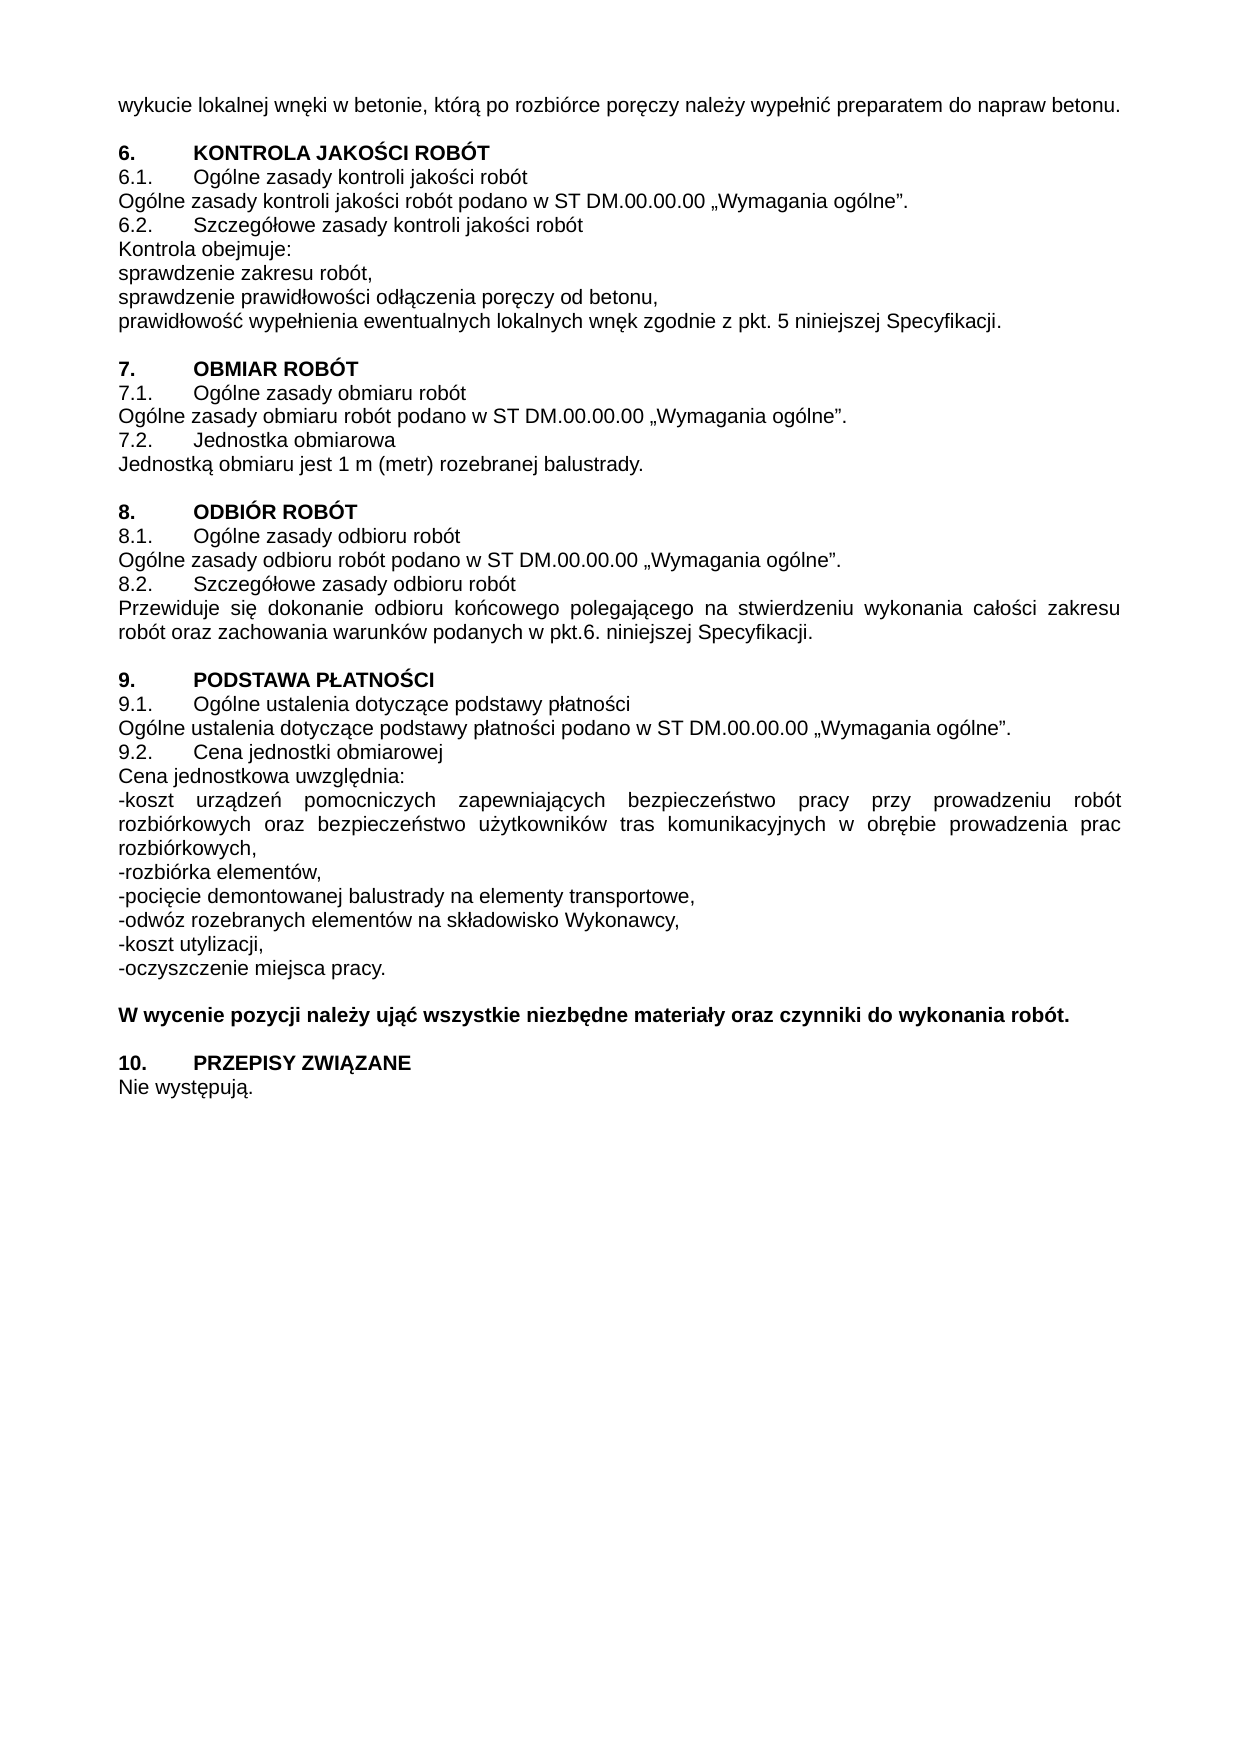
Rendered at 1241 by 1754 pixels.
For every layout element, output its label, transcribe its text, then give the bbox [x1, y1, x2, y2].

text sprawdzenie prawidłowości odłączenia poręczy od betonu, [118, 284, 1122, 308]
text 10. PRZEPISY ZWIĄZANE [118, 1051, 1122, 1075]
text Przewiduje się dokonanie odbioru końcowego polegającego na stwierdzeniu wykonania całości zakresu robót oraz zachowania warunków podanych w pkt.6. niniejszej Specyfikacji. [118, 596, 1122, 644]
text W wycenie pozycji należy ująć wszystkie niezbędne materiały oraz czynniki do wykonania robót. [118, 1003, 1122, 1027]
text 7. OBMIAR ROBÓT [118, 356, 1122, 380]
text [118, 93, 1122, 117]
text sprawdzenie zakresu robót, [118, 261, 1122, 284]
text -koszt utylizacji, [118, 931, 1122, 955]
text -koszt urządzeń pomocniczych zapewniających bezpieczeństwo pracy przy prowadzeniu robót rozbiórkowych oraz bezpieczeństwo użytkowników tras komunikacyjnych w obrębie prowadzenia prac rozbiórkowych, [118, 788, 1122, 859]
text 6.2. Szczegółowe zasady kontroli jakości robót [118, 213, 1122, 237]
text -odwóz rozebranych elementów na składowisko Wykonawcy, [118, 907, 1122, 931]
text 7.2. Jednostka obmiarowa [118, 428, 1122, 452]
text Cena jednostkowa uwzględnia: [118, 764, 1122, 788]
text -pocięcie demontowanej balustrady na elementy transportowe, [118, 883, 1122, 907]
text Jednostką obmiaru jest 1 m (metr) rozebranej balustrady. [118, 452, 1122, 476]
text Ogólne ustalenia dotyczące podstawy płatności podano w ST DM.00.00.00 „Wymagania ogólne”. [118, 716, 1122, 740]
text 8. ODBIÓR ROBÓT [118, 500, 1122, 524]
text Ogólne zasady kontroli jakości robót podano w ST DM.00.00.00 „Wymagania ogólne”. [118, 189, 1122, 213]
text 9. PODSTAWA PŁATNOŚCI [118, 668, 1122, 692]
text Ogólne zasady odbioru robót podano w ST DM.00.00.00 „Wymagania ogólne”. [118, 548, 1122, 572]
text Nie występują. [118, 1075, 1122, 1099]
text 9.2. Cena jednostki obmiarowej [118, 740, 1122, 764]
text 8.1. Ogólne zasady odbioru robót [118, 524, 1122, 548]
text -rozbiórka elementów, [118, 859, 1122, 883]
text -oczyszczenie miejsca pracy. [118, 955, 1122, 979]
text 6. KONTROLA JAKOŚCI ROBÓT [118, 141, 1122, 165]
text 6.1. Ogólne zasady kontroli jakości robót [118, 165, 1122, 189]
text 8.2. Szczegółowe zasady odbioru robót [118, 572, 1122, 596]
text Kontrola obejmuje: [118, 237, 1122, 261]
text 9.1. Ogólne ustalenia dotyczące podstawy płatności [118, 692, 1122, 716]
text prawidłowość wypełnienia ewentualnych lokalnych wnęk zgodnie z pkt. 5 niniejszej Specyfikacji. [118, 308, 1122, 332]
text Ogólne zasady obmiaru robót podano w ST DM.00.00.00 „Wymagania ogólne”. [118, 404, 1122, 428]
text 7.1. Ogólne zasady obmiaru robót [118, 380, 1122, 404]
